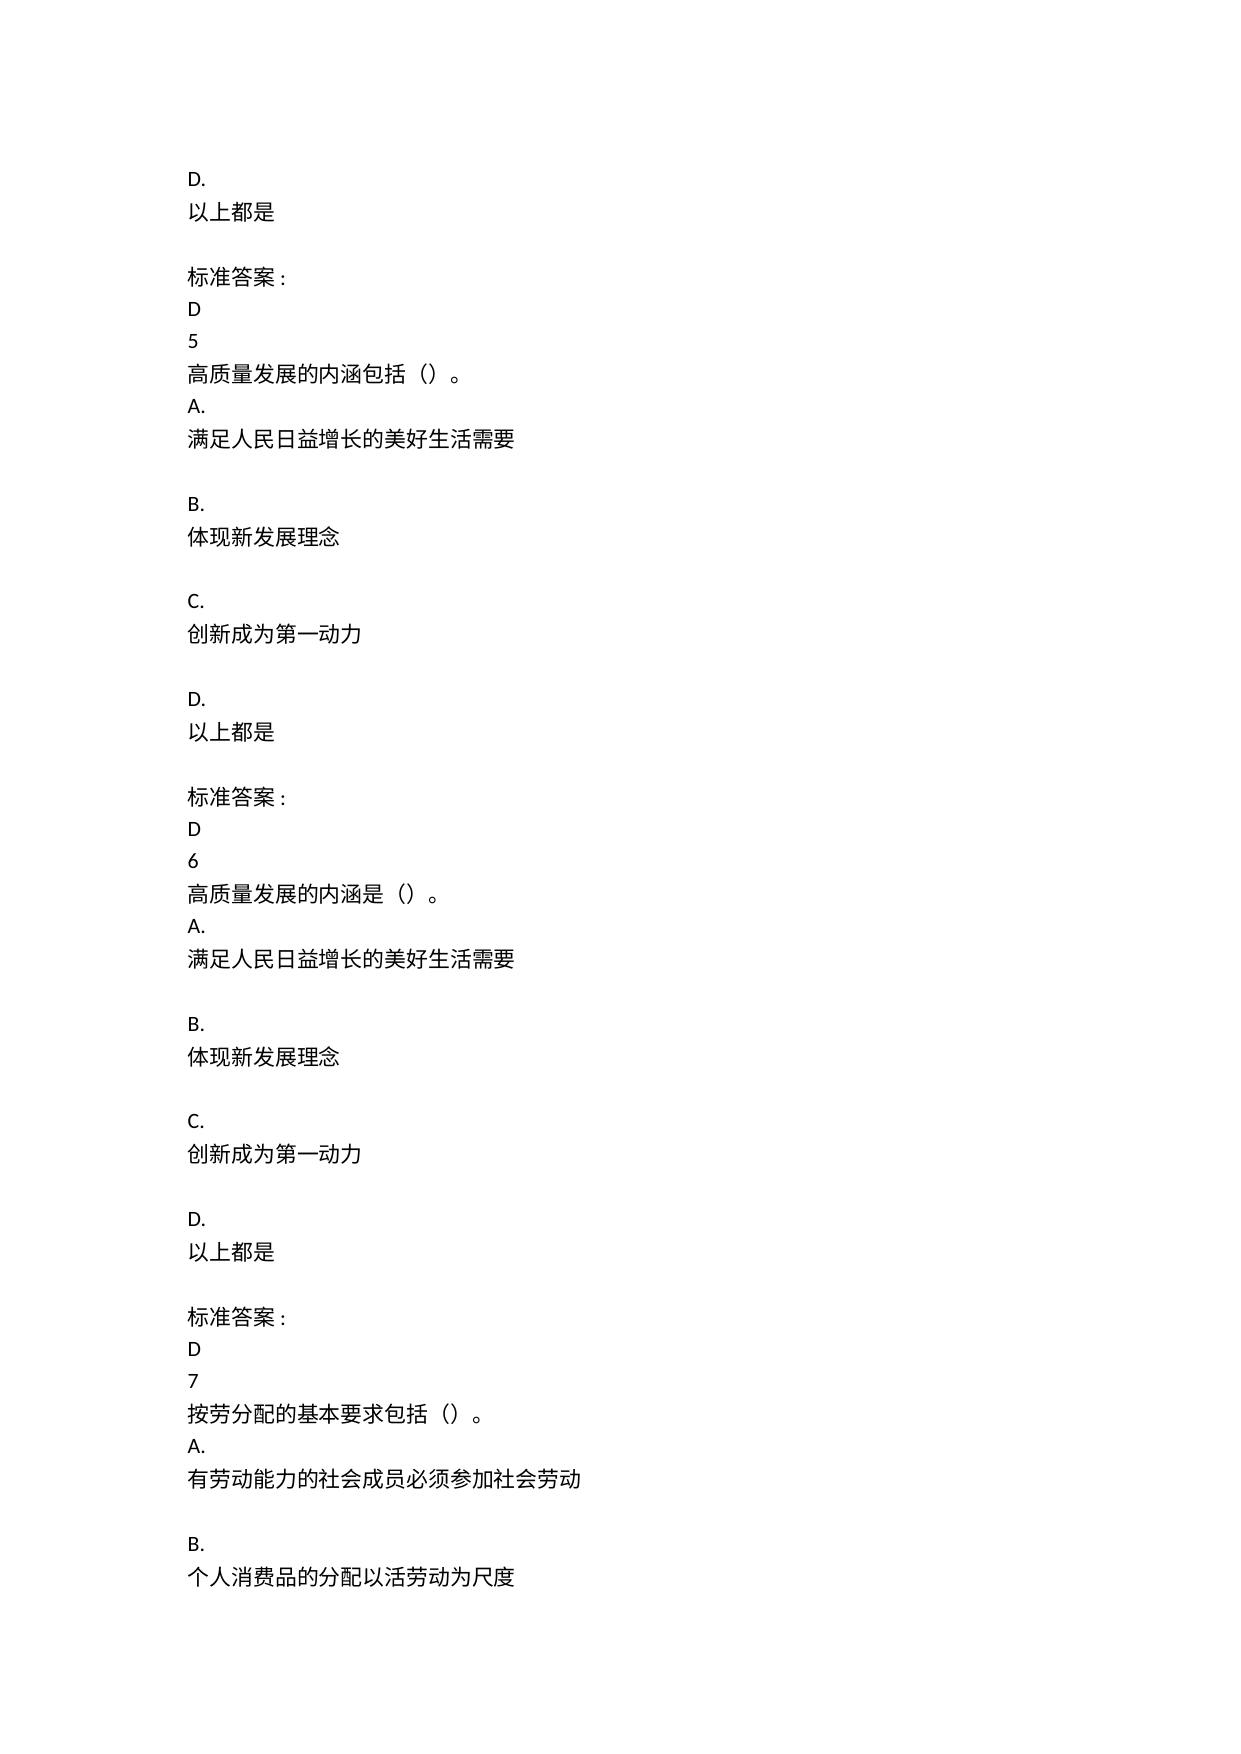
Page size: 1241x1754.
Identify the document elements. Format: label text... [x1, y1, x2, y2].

text B. [187, 1007, 1053, 1039]
text 以上都是 [187, 714, 1053, 747]
text D. [187, 1202, 1053, 1234]
text A. [187, 1429, 1053, 1462]
text 6 [187, 844, 1053, 877]
text 满足人民日益增长的美好生活需要 [187, 942, 1053, 974]
text 标准答案 : [187, 779, 1053, 812]
text D [187, 1332, 1053, 1364]
text 5 [187, 324, 1053, 357]
text 体现新发展理念 [187, 519, 1053, 552]
text C. [187, 584, 1053, 617]
text D [187, 812, 1053, 844]
text 创新成为第一动力 [187, 1137, 1053, 1169]
text A. [187, 909, 1053, 942]
text A. [187, 389, 1053, 422]
text 有劳动能力的社会成员必须参加社会劳动 [187, 1462, 1053, 1494]
text 标准答案 : [187, 1299, 1053, 1332]
text B. [187, 487, 1053, 519]
text 满足人民日益增长的美好生活需要 [187, 422, 1053, 454]
text B. [187, 1527, 1053, 1559]
text 以上都是 [187, 1234, 1053, 1267]
text 创新成为第一动力 [187, 617, 1053, 649]
text 按劳分配的基本要求包括（）。 [187, 1397, 1053, 1429]
text 个人消费品的分配以活劳动为尺度 [187, 1559, 1053, 1592]
text 标准答案 : [187, 259, 1053, 292]
text 体现新发展理念 [187, 1039, 1053, 1072]
text 以上都是 [187, 194, 1053, 227]
text D. [187, 682, 1053, 714]
text 高质量发展的内涵是（）。 [187, 877, 1053, 909]
text 高质量发展的内涵包括（）。 [187, 357, 1053, 389]
text 7 [187, 1364, 1053, 1397]
text C. [187, 1104, 1053, 1137]
text D. [187, 162, 1053, 194]
text D [187, 292, 1053, 324]
